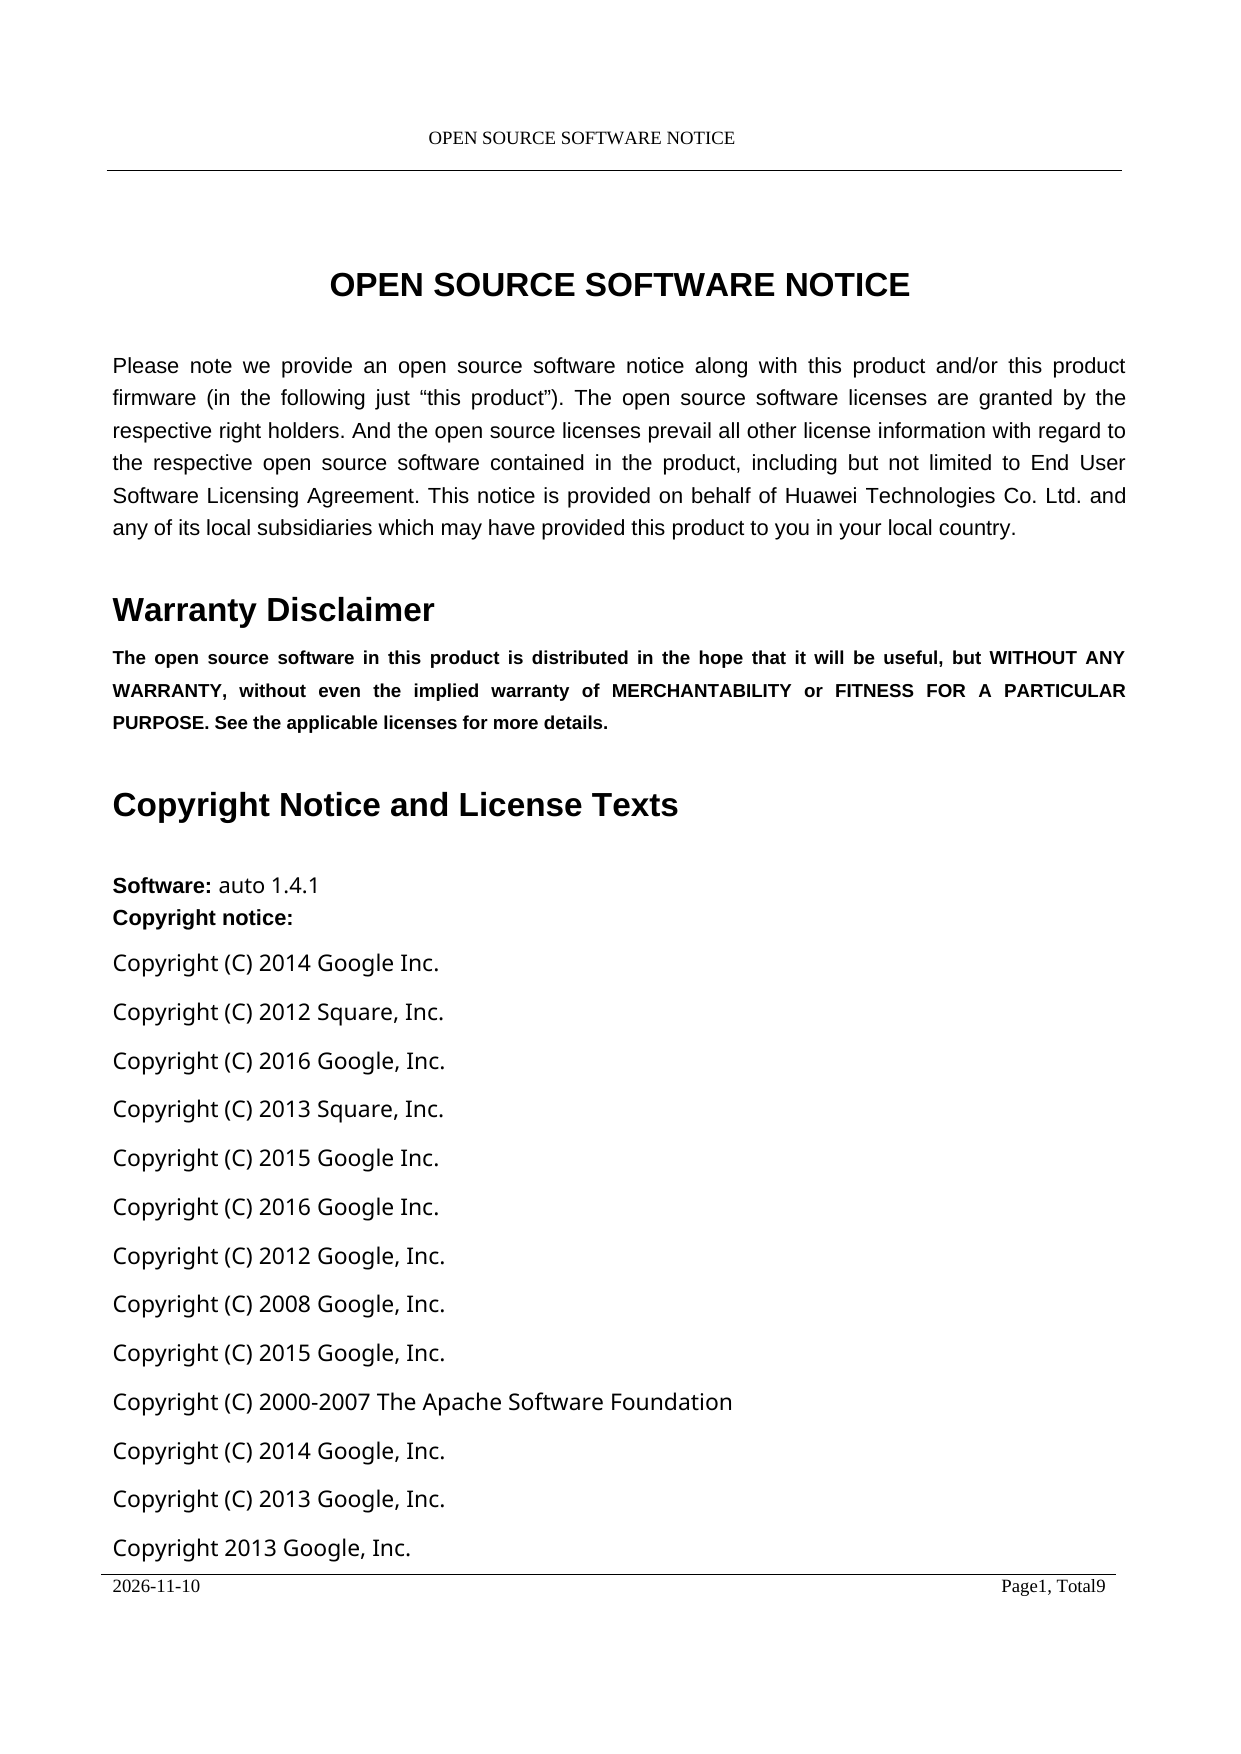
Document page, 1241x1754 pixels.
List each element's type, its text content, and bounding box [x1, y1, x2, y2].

text Copyright Notice and License Texts [112, 771, 1128, 836]
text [112, 947, 1128, 1564]
text Please note we provide an open source software notice along with this product and/or this product firmware (in the following just “this product”). The open source software licenses are granted by the respective right holders. And the open source licenses prevail all other license information with regard to the respective open source software contained in the product, including but not limited to End User Software Licensing Agreement. This notice is provided on behalf of Huawei Technologies Co. Ltd. and any of its local subsidiaries which may have provided this product to you in your local country. [112, 349, 1128, 544]
text Copyright notice: [112, 901, 1128, 934]
text The open source software in this product is distributed in the hope that it will be useful, but WITHOUT ANY WARRANTY, without even the implied warranty of MERCHANTABILITY or FITNESS FOR A PARTICULAR PURPOSE. See the applicable licenses for more details. [112, 641, 1128, 739]
text Software: auto 1.4.1 [112, 869, 1128, 901]
text OPEN SOURCE SOFTWARE NOTICE [112, 251, 1128, 316]
text Warranty Disclaimer [112, 576, 1128, 641]
